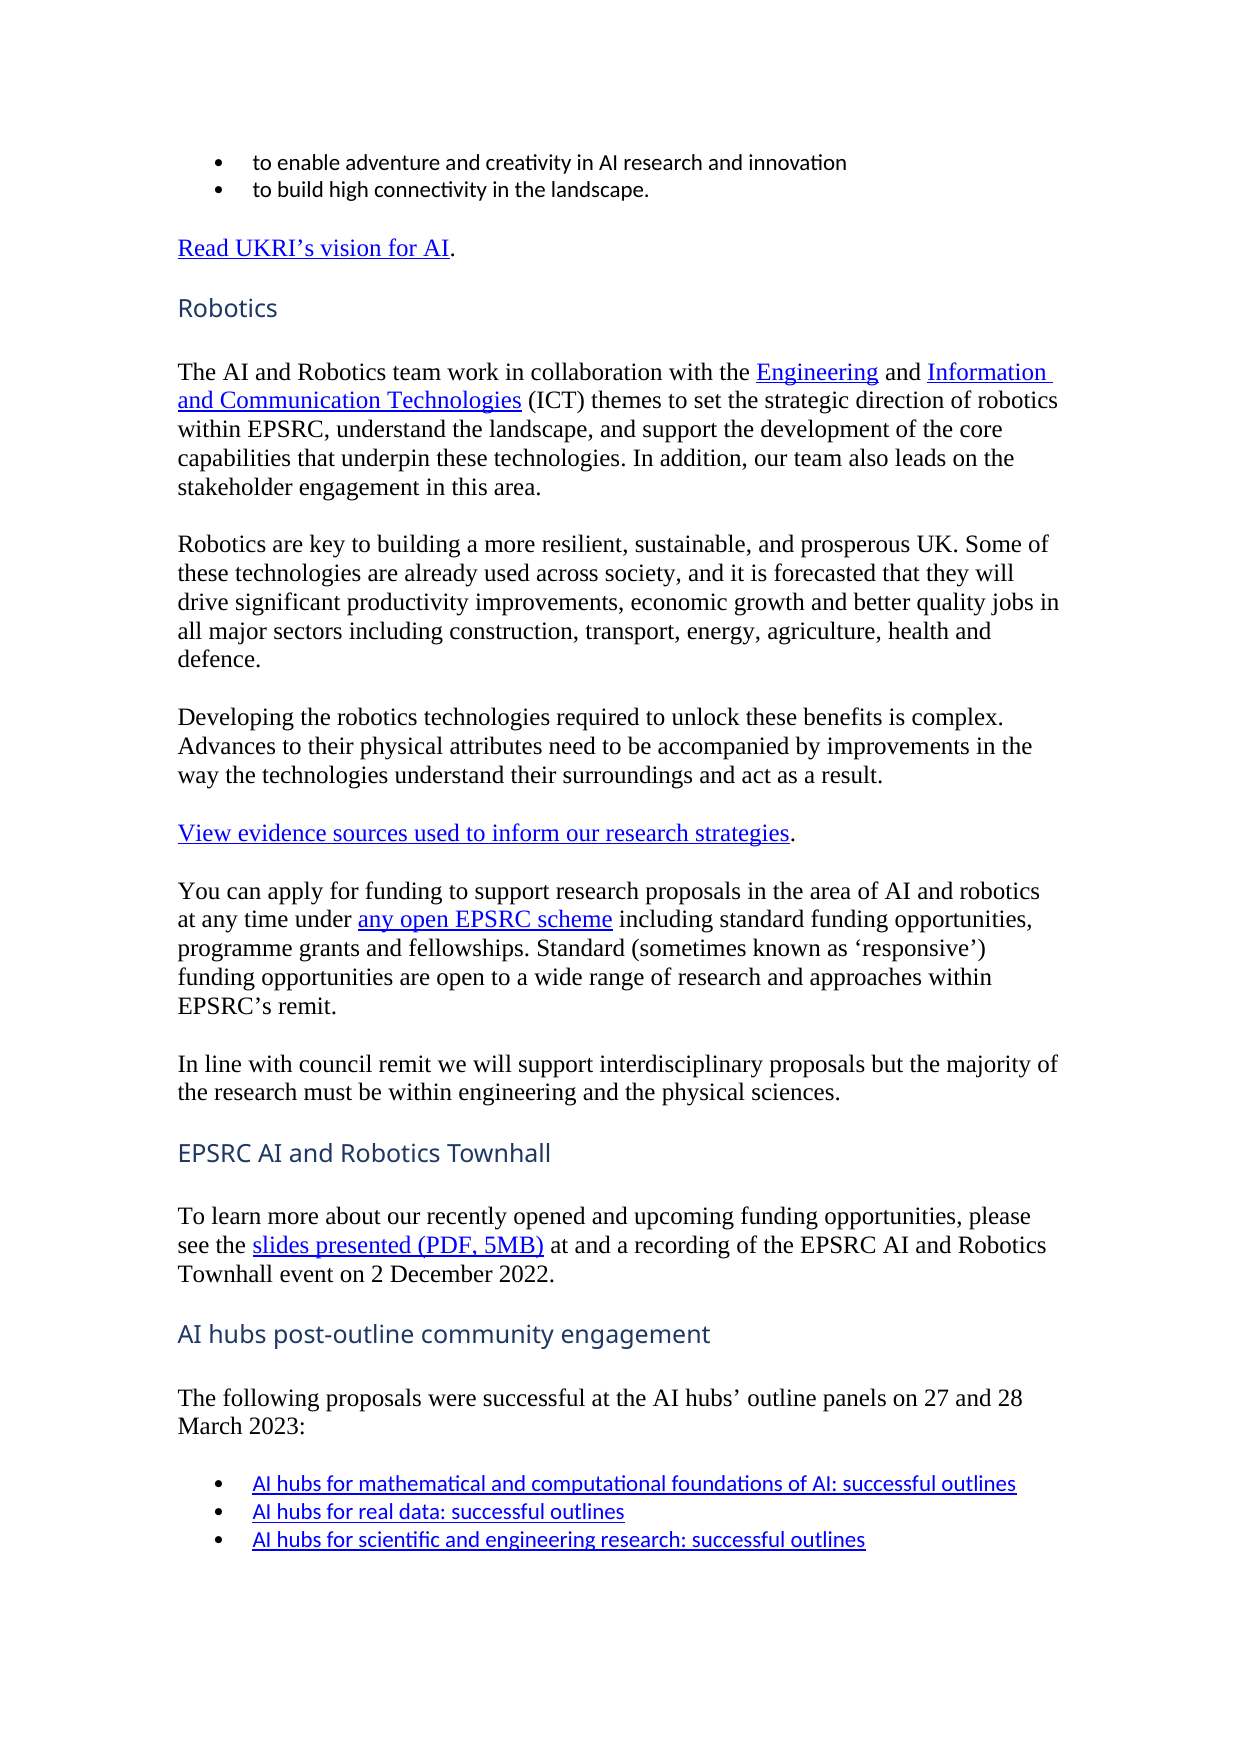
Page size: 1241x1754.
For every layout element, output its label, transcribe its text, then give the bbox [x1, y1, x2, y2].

subtitle AI hubs post-outline community engagement [177, 1317, 1063, 1351]
list to build high connectivity in the landscape. [215, 176, 1063, 204]
text The following proposals were successful at the AI hubs’ outline panels on 27 and 28 March 2023: [177, 1383, 1063, 1440]
text The AI and Robotics team work in collaboration with the Engineering and Information and Communication Technologies (ICT) themes to set the strategic direction of robotics within EPSRC, understand the landscape, and support the development of the core capabilities that underpin these technologies. In addition, our team also leads on the stakeholder engagement in this area. [177, 357, 1063, 500]
list to enable adventure and creativity in AI research and innovation [215, 148, 1063, 176]
text Read UKRI’s vision for AI. [177, 233, 1063, 262]
list AI hubs for real data: successful outlines [215, 1497, 1063, 1525]
list AI hubs for mathematical and computational foundations of AI: successful outlines [215, 1469, 1063, 1497]
text Developing the robotics technologies required to unlock these benefits is complex. Advances to their physical attributes need to be accompanied by improvements in the way the technologies understand their surroundings and act as a result. [177, 702, 1063, 789]
list AI hubs for scientific and engineering research: successful outlines [215, 1525, 1063, 1553]
subtitle Robotics [177, 291, 1063, 325]
subtitle EPSRC AI and Robotics Townhall [177, 1135, 1063, 1169]
text In line with council remit we will support interdisciplinary proposals but the majority of the research must be within engineering and the physical sciences. [177, 1049, 1063, 1106]
text You can apply for funding to support research proposals in the area of AI and robotics at any time under any open EPSRC scheme including standard funding opportunities, programme grants and fellowships. Standard (sometimes known as ‘responsive’) funding opportunities are open to a wide range of research and approaches within EPSRC’s remit. [177, 876, 1063, 1019]
text Robotics are key to building a more resilient, sustainable, and prosperous UK. Some of these technologies are already used across society, and it is forecasted that they will drive significant productivity improvements, economic growth and better quality jobs in all major sectors including construction, transport, energy, agriculture, health and defence. [177, 529, 1063, 673]
text View evidence sources used to inform our research strategies. [177, 818, 1063, 847]
text To learn more about our recently opened and upcoming funding opportunities, please see the slides presented (PDF, 5MB) at and a recording of the EPSRC AI and Robotics Townhall event on 2 December 2022. [177, 1201, 1063, 1288]
